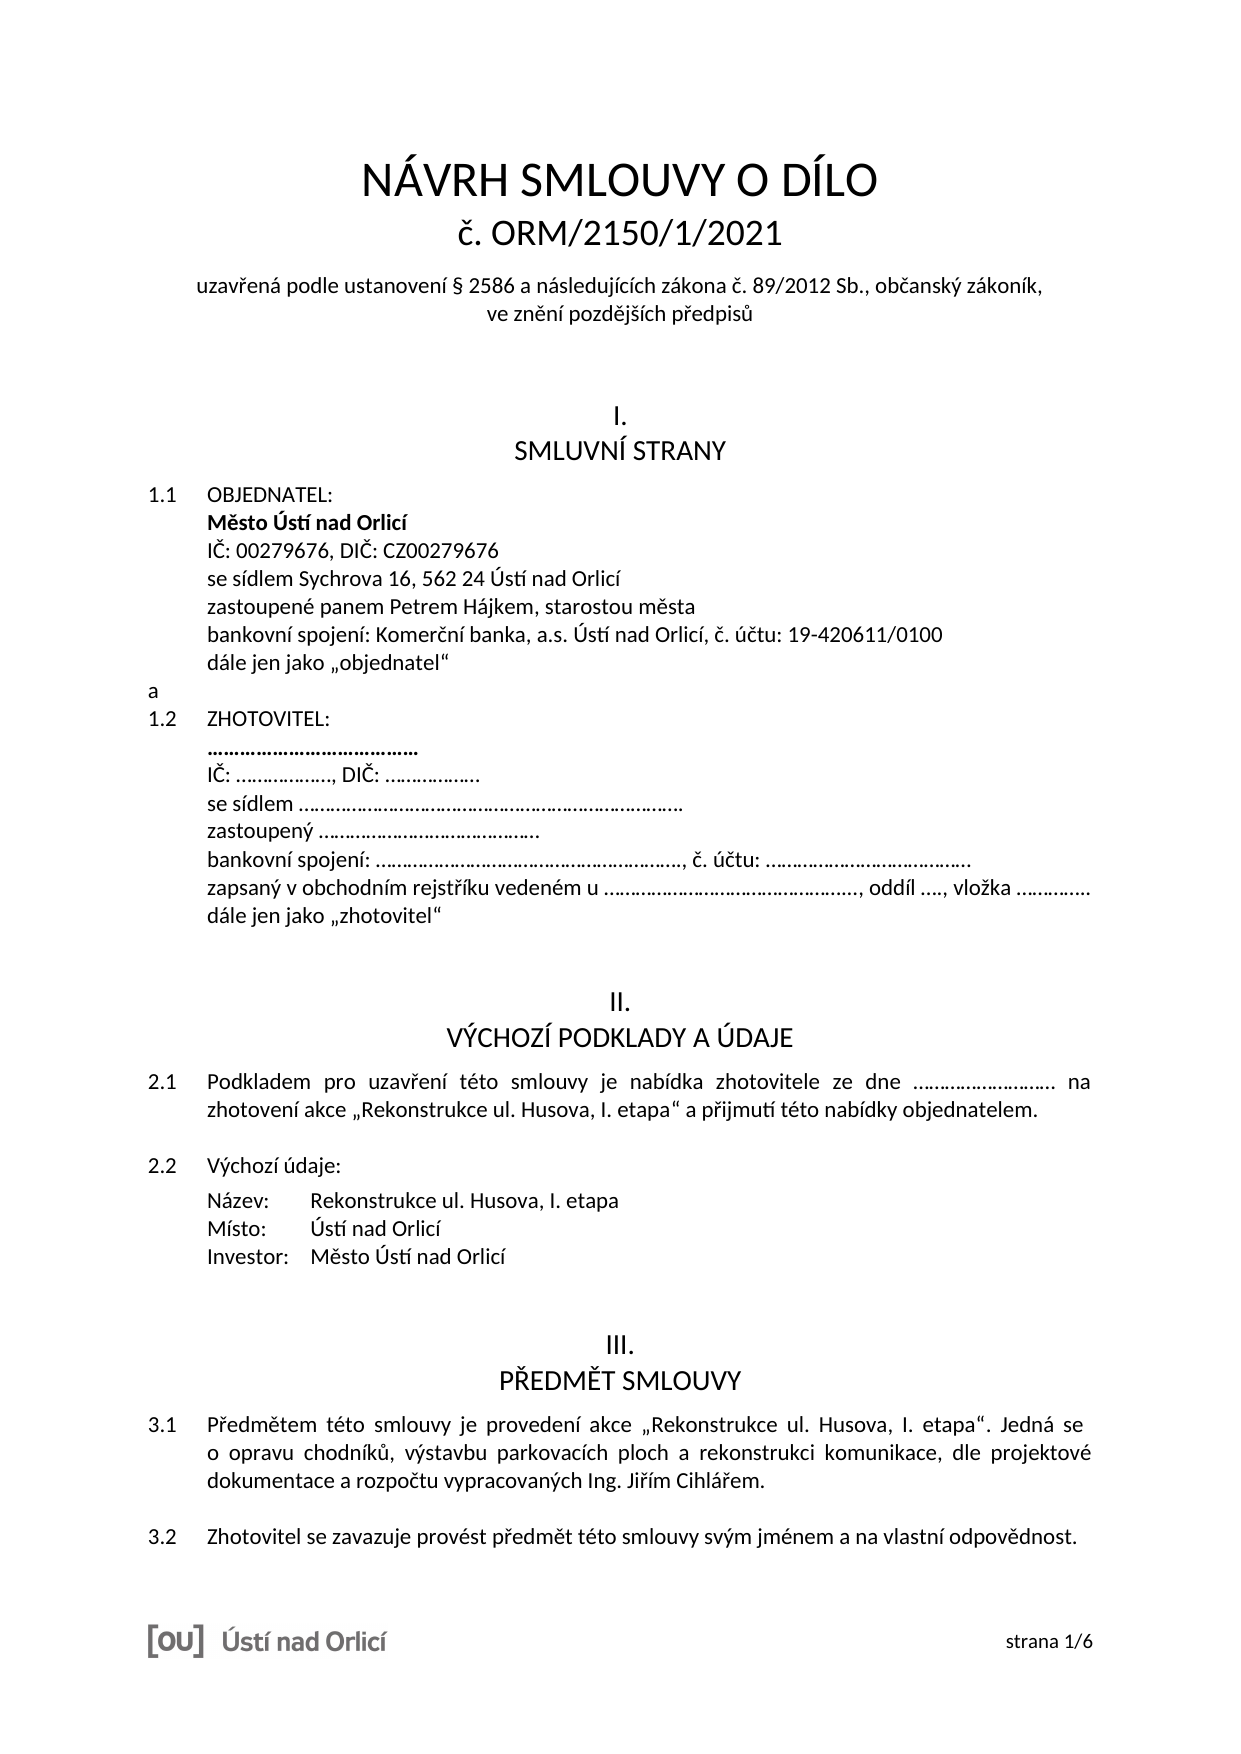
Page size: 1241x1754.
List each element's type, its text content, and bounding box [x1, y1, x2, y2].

text bankovní spojení: …………………………………………………., č. účtu: ………………………………… [207, 845, 1092, 873]
text II. [148, 983, 1092, 1019]
text 3.1 Předmětem této smlouvy je provedení akce „Rekonstrukce ul. Husova, I. etapa“. Jedná se o opravu chodníků, výstavbu parkovacích ploch a rekonstrukci komunikace, dle projektové dokumentace a rozpočtu vypracovaných Ing. Jiřím Cihlářem. [148, 1410, 1092, 1494]
text III. [148, 1326, 1092, 1362]
title NÁVRH SMLOUVY O DÍLO [148, 148, 1092, 209]
text 2.1 Podkladem pro uzavření této smlouvy je nabídka zhotovitele ze dne ……………………… na zhotovení akce „Rekonstrukce ul. Husova, I. etapa“ a přijmutí této nabídky objednatelem. [148, 1067, 1092, 1123]
text IČ: 00279676, DIČ: CZ00279676 [207, 536, 1092, 564]
text Město Ústí nad Orlicí [207, 508, 1092, 536]
text předmět smlouvy [148, 1362, 1092, 1398]
text Název: Rekonstrukce ul. Husova, I. etapa [207, 1186, 1092, 1214]
text Smluvní strany [148, 432, 1092, 468]
text bankovní spojení: Komerční banka, a.s. Ústí nad Orlicí, č. účtu: 19-420611/0100 [207, 621, 1092, 648]
picture [147, 1623, 388, 1659]
text zastoupený …………………………………… [207, 817, 1092, 845]
text se sídlem ………………………………………………………………. [207, 789, 1092, 817]
text 2.2 Výchozí údaje: [148, 1151, 1092, 1179]
text uzavřená podle ustanovení § následujících zákona č. 89/2012 Sb., občanský zákoník, ve znění pozdějších předpisů [148, 271, 1092, 327]
text dále jen jako „zhotovitel“ [207, 901, 1092, 929]
text 1.1 OBJEDNATEL: [148, 480, 1092, 508]
text Místo: Ústí nad Orlicí [207, 1214, 1092, 1242]
text 1.2 ZHOTOVITEL: [148, 704, 1092, 733]
text IČ: ………………, DIČ: ……………… [207, 761, 1092, 789]
text se sídlem Sychrova 16, 562 24 Ústí nad Orlicí [207, 564, 1092, 592]
text č. ORM/2150/1/2021 [148, 209, 1092, 254]
text ………………………………… [207, 733, 1092, 761]
text a [148, 677, 1092, 704]
text Investor: Město Ústí nad Orlicí [207, 1242, 1092, 1270]
text 3.2 Zhotovitel se zavazuje provést předmět této smlouvy svým jménem a na vlastní odpovědnost. [148, 1522, 1092, 1550]
text I. [148, 397, 1092, 432]
text zastoupené panem Petrem Hájkem, starostou města [207, 592, 1092, 621]
text zapsaný v obchodním rejstříku vedeném u ………………………………………..., oddíl …., vložka ………….. [207, 873, 1092, 901]
text dále jen jako „objednatel“ [207, 648, 1092, 677]
text výchozí podklady a údaje [148, 1019, 1092, 1054]
